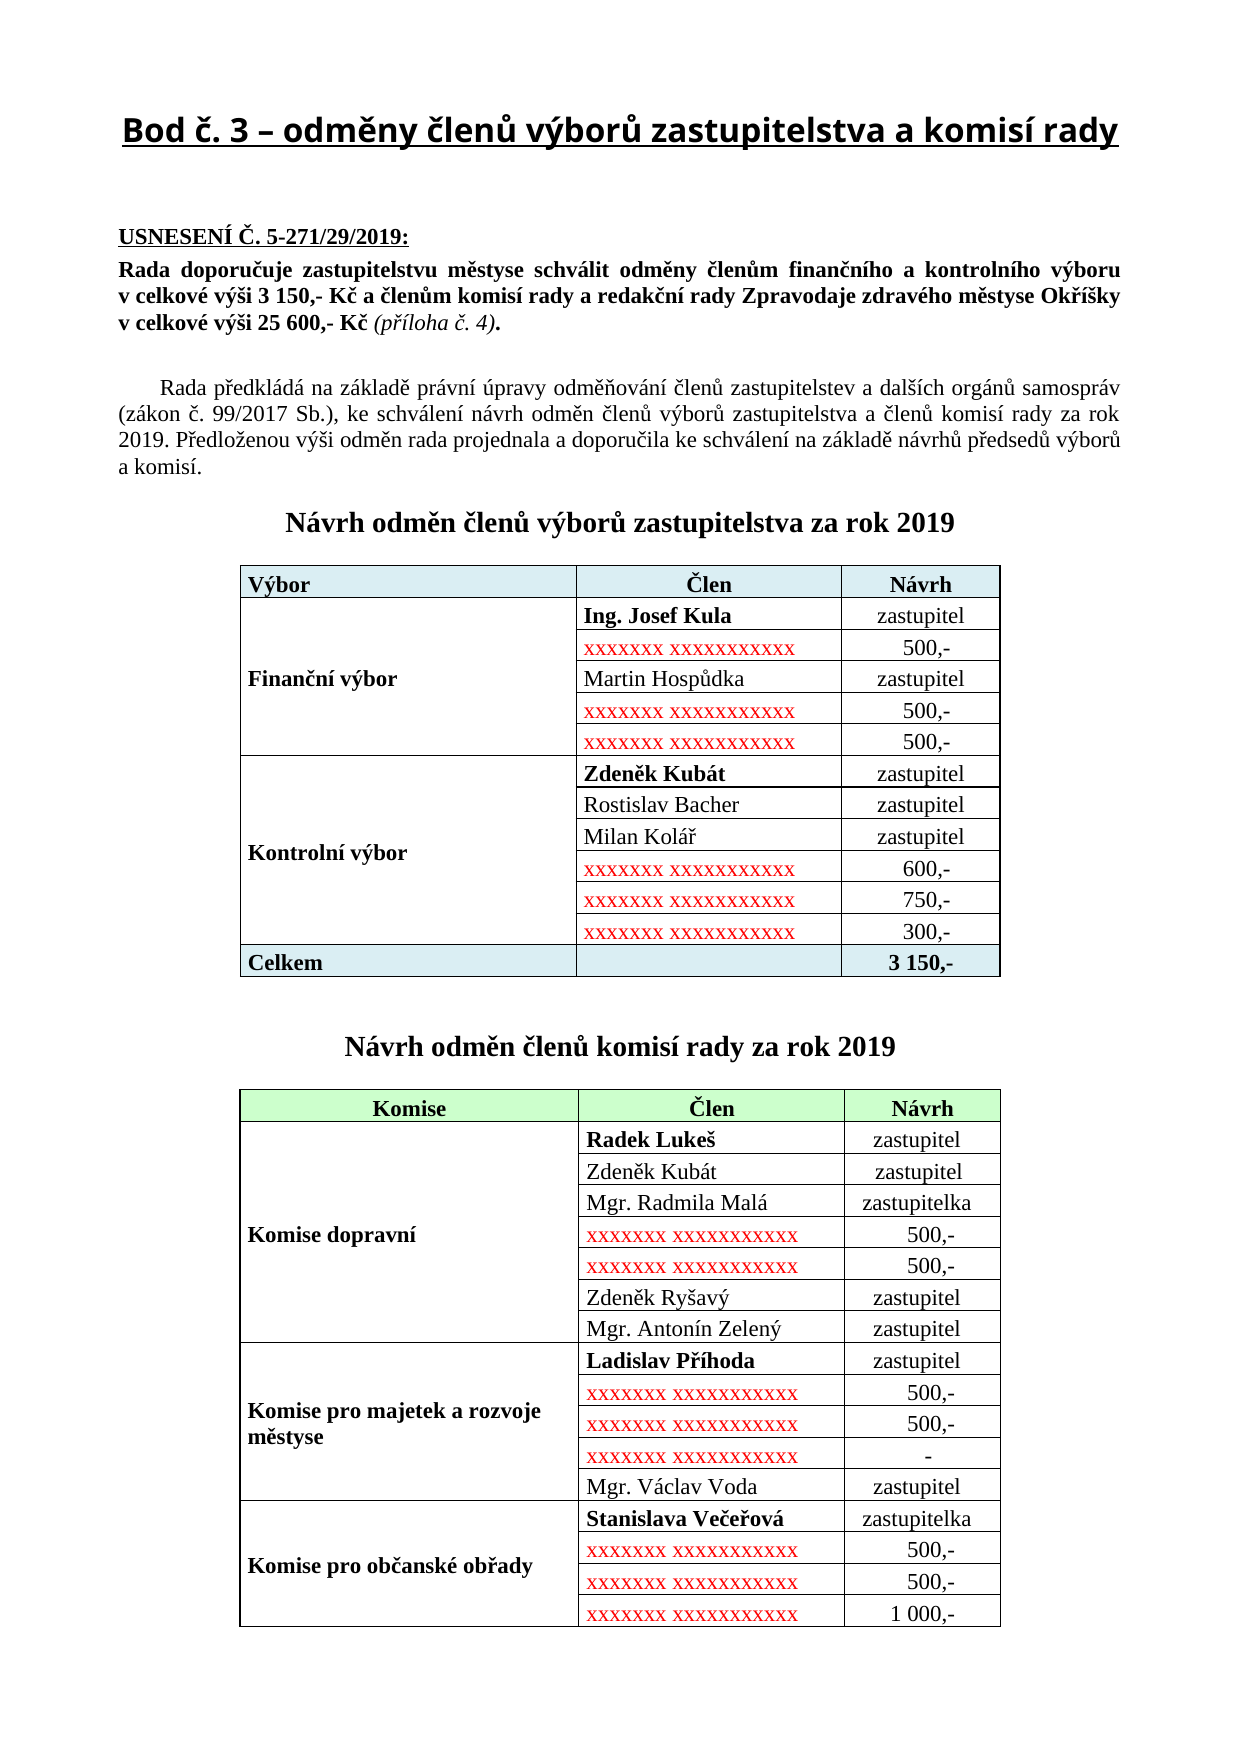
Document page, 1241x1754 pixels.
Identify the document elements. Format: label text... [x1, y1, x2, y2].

table_cell Mgr. Antonín Zelený [579, 1311, 844, 1342]
table_cell Rostislav Bacher [577, 788, 841, 818]
table_cell zastupitel [842, 598, 999, 628]
table_cell xxxxxxx xxxxxxxxxxx [577, 882, 841, 913]
table_cell 500,- [845, 1406, 1000, 1437]
table_header Komise [241, 1090, 578, 1121]
table_cell xxxxxxx xxxxxxxxxxx [579, 1375, 844, 1405]
table_cell - [845, 1438, 1000, 1468]
table_header Návrh [845, 1090, 1000, 1121]
table_cell xxxxxxx xxxxxxxxxxx [577, 630, 841, 660]
table_cell Celkem [241, 945, 576, 976]
table_cell zastupitel [845, 1154, 1000, 1184]
table_cell 1 000,- [845, 1595, 1000, 1626]
table_cell Zdeněk Ryšavý [579, 1280, 844, 1310]
table_cell xxxxxxx xxxxxxxxxxx [579, 1595, 844, 1626]
table_cell xxxxxxx xxxxxxxxxxx [579, 1438, 844, 1468]
table_cell xxxxxxx xxxxxxxxxxx [579, 1564, 844, 1594]
table_cell zastupitel [845, 1343, 1000, 1373]
table_cell 750,- [842, 882, 999, 913]
text Usnesení Č. 5-271/29/2019: [118, 223, 1122, 249]
table_cell zastupitel [842, 756, 999, 786]
table_cell 3 150,- [842, 945, 999, 976]
table_cell Zdeněk Kubát [579, 1154, 844, 1184]
table_cell 500,- [845, 1375, 1000, 1405]
table_cell zastupitelka [845, 1185, 1000, 1216]
table_cell [577, 945, 841, 976]
text Rada předkládá na základě právní úpravy odměňování členů zastupitelstev a dalších orgánů samospráv (zákon č. 99/2017 Sb.), ke schválení návrh odměn členů výborů zastupitelstva a členů komisí rady za rok 2019. Předloženou výši odměn rada projednala a doporučila ke schválení na základě návrhů předsedů výborů a komisí. [118, 374, 1122, 479]
table_cell xxxxxxx xxxxxxxxxxx [579, 1248, 844, 1279]
table_cell 500,- [845, 1564, 1000, 1594]
text Rada doporučuje zastupitelstvu městyse schválit odměny členům finančního a kontrolního výboru v celkové výši 3 150,- Kč a členům komisí rady a redakční rady Zpravodaje zdravého městyse Okříšky v celkové výši 25 600,- Kč (příloha č. 4). [118, 256, 1122, 335]
table_cell 500,- [842, 724, 999, 755]
table_cell xxxxxxx xxxxxxxxxxx [577, 724, 841, 755]
table_cell 500,- [845, 1217, 1000, 1247]
text Bod č. 3 – odměny členů výborů zastupitelstva a komisí rady [118, 106, 1122, 152]
table_cell Zdeněk Kubát [577, 756, 841, 786]
table_cell Radek Lukeš [579, 1122, 844, 1152]
table_cell zastupitel [845, 1280, 1000, 1310]
table_cell 500,- [842, 630, 999, 660]
table_cell Milan Kolář [577, 819, 841, 849]
table_cell zastupitel [845, 1311, 1000, 1342]
table_cell 500,- [845, 1248, 1000, 1279]
table_cell 300,- [842, 914, 999, 944]
table_cell xxxxxxx xxxxxxxxxxx [579, 1532, 844, 1563]
table_cell xxxxxxx xxxxxxxxxxx [579, 1217, 844, 1247]
table_cell Mgr. Václav Voda [579, 1469, 844, 1500]
table_cell xxxxxxx xxxxxxxxxxx [579, 1406, 844, 1437]
table_header Návrh [842, 566, 999, 597]
table_cell Kontrolní výbor [241, 756, 576, 944]
table_cell Komise dopravní [241, 1122, 578, 1342]
table_cell Martin Hospůdka [577, 661, 841, 692]
table_cell Ing. Josef Kula [577, 598, 841, 628]
table_cell Ladislav Příhoda [579, 1343, 844, 1373]
table_cell zastupitel [845, 1122, 1000, 1152]
table_header Člen [577, 566, 841, 597]
table_cell Stanislava Večeřová [579, 1501, 844, 1531]
table_cell xxxxxxx xxxxxxxxxxx [577, 914, 841, 944]
table_cell xxxxxxx xxxxxxxxxxx [577, 693, 841, 723]
table_cell zastupitel [845, 1469, 1000, 1500]
table_cell 500,- [842, 693, 999, 723]
text Návrh odměn členů výborů zastupitelstva za rok 2019 [118, 506, 1122, 539]
table_cell Mgr. Radmila Malá [579, 1185, 844, 1216]
table_cell zastupitel [842, 819, 999, 849]
table_cell zastupitelka [845, 1501, 1000, 1531]
table_header Člen [579, 1090, 844, 1121]
table_cell xxxxxxx xxxxxxxxxxx [577, 851, 841, 881]
table_cell Finanční výbor [241, 598, 576, 755]
table_cell 600,- [842, 851, 999, 881]
table_cell 500,- [845, 1532, 1000, 1563]
table_cell zastupitel [842, 661, 999, 692]
text Návrh odměn členů komisí rady za rok 2019 [118, 1029, 1122, 1063]
table_cell Komise pro občanské obřady [241, 1501, 578, 1626]
table_cell zastupitel [842, 788, 999, 818]
table_header Výbor [241, 566, 576, 597]
table_cell Komise pro majetek a rozvoje městyse [241, 1343, 578, 1500]
